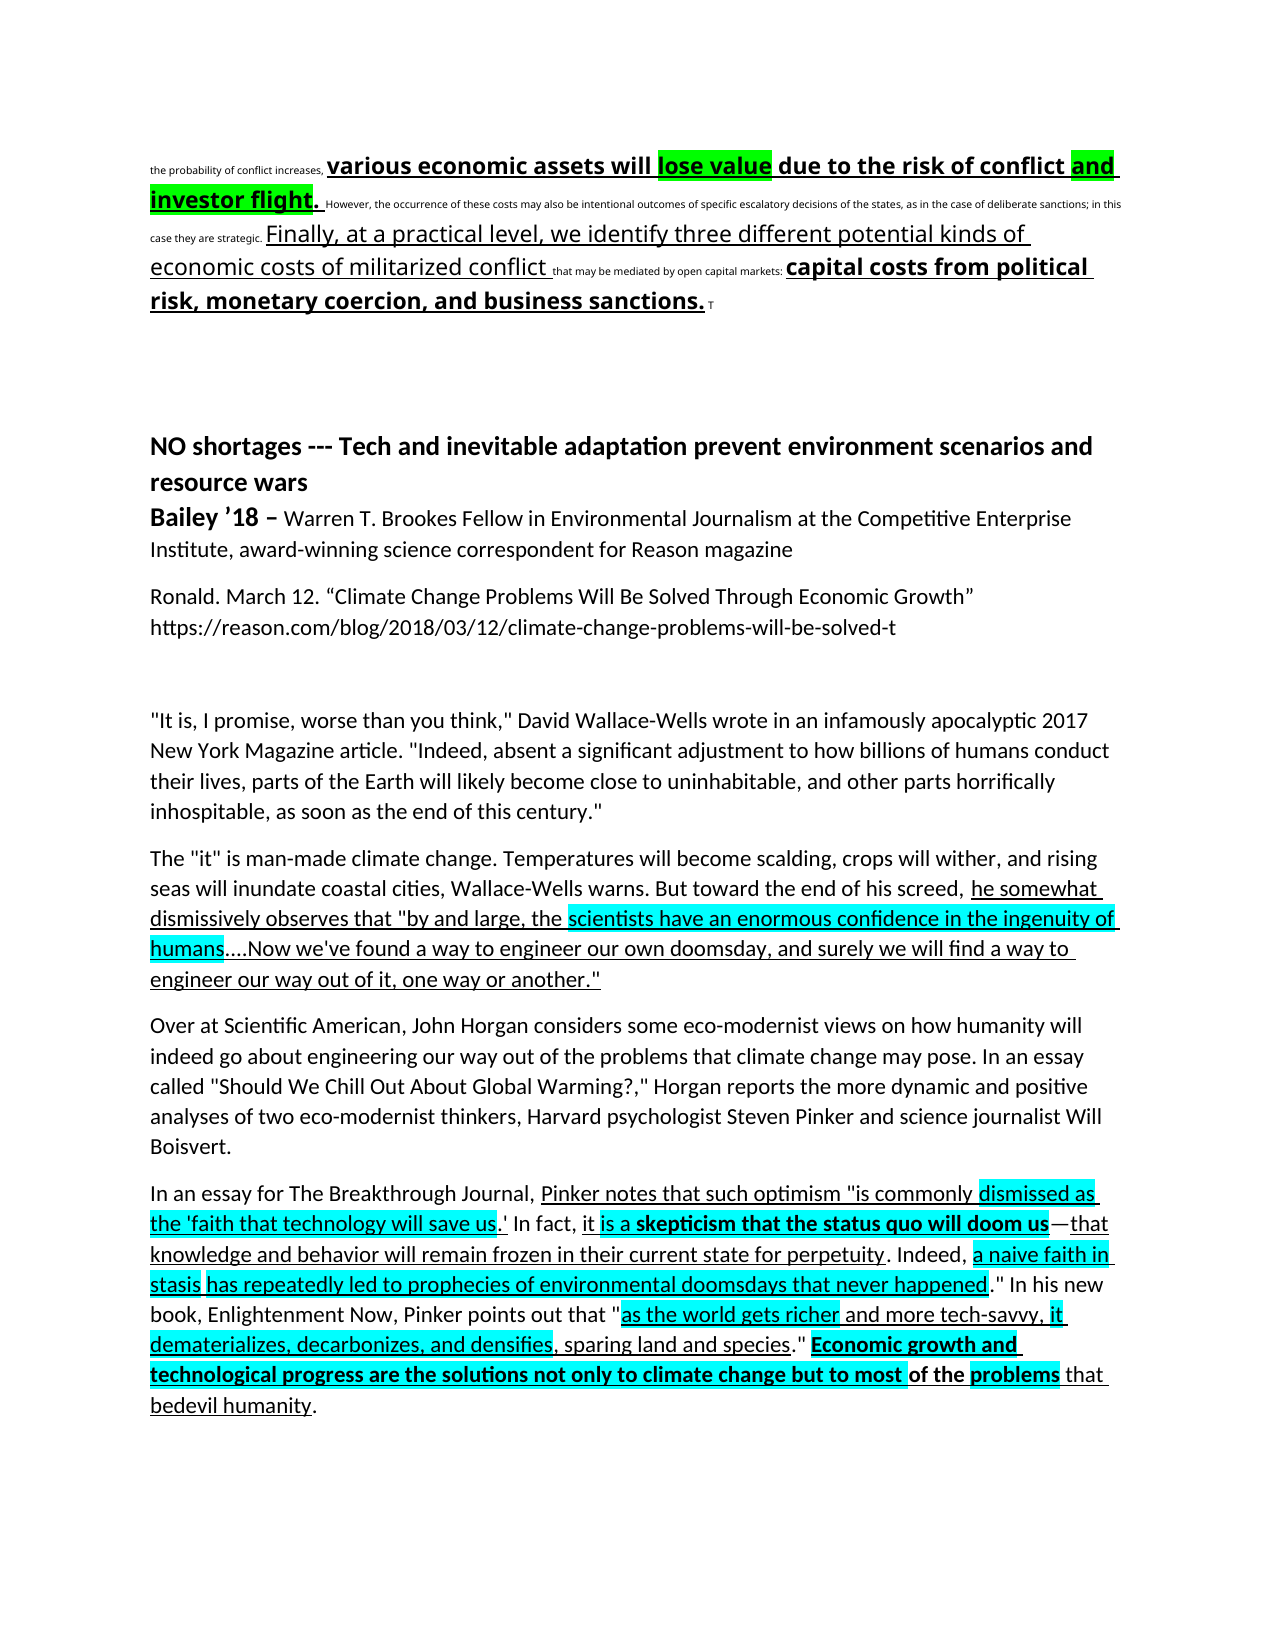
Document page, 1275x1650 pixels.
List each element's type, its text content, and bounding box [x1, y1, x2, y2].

text "It is, I promise, worse than you think," David Wallace-Wells wrote in an infamously apocalyptic 2017 New York Magazine article. "Indeed, absent a significant adjustment to how billions of humans conduct their lives, parts of the Earth will likely become close to uninhabitable, and other parts horrifically inhospitable, as soon as the end of this century." [150, 706, 1125, 825]
text The "it" is man-made climate change. Temperatures will become scalding, crops will wither, and rising seas will inundate coastal cities, Wallace-Wells warns. But toward the end of his screed, he somewhat dismissively observes that "by and large, the scientists have an enormous confidence in the ingenuity of humans....Now we've found a way to engineer our own doomsday, and surely we will find a way to engineer our way out of it, one way or another." [150, 844, 1125, 993]
text Bailey ’18 – Warren T. Brookes Fellow in Environmental Journalism at the Competitive Enterprise Institute, award-winning science correspondent for Reason magazine [150, 500, 1125, 564]
text Ronald. March 12. “Climate Change Problems Will Be Solved Through Economic Growth” https://reason.com/blog/2018/03/12/climate-change-problems-will-be-solved-t [150, 582, 1125, 641]
text In an essay for The Breakthrough Journal, Pinker notes that such optimism "is commonly dismissed as the 'faith that technology will save us.' In fact, it is a skepticism that the status quo will doom us—that knowledge and behavior will remain frozen in their current state for perpetuity. Indeed, a naive faith in stasis has repeatedly led to prophecies of environmental doomsdays that never happened." In his new book, Enlightenment Now, Pinker points out that "as the world gets richer and more tech-savvy, it dematerializes, decarbonizes, and densifies, sparing land and species." Economic growth and technological progress are the solutions not only to climate change but to most of the problems that bedevil humanity. [150, 1179, 1125, 1419]
text Over at Scientific American, John Horgan considers some eco-modernist views on how humanity will indeed go about engineering our way out of the problems that climate change may pose. In an essay called "Should We Chill Out About Global Warming?," Horgan reports the more dynamic and positive analyses of two eco-modernist thinkers, Harvard psychologist Steven Pinker and science journalist Will Boisvert. [150, 1012, 1125, 1161]
subtitle NO shortages --- Tech and inevitable adaptation prevent environment scenarios and resource wars [150, 429, 1125, 498]
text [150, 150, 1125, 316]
